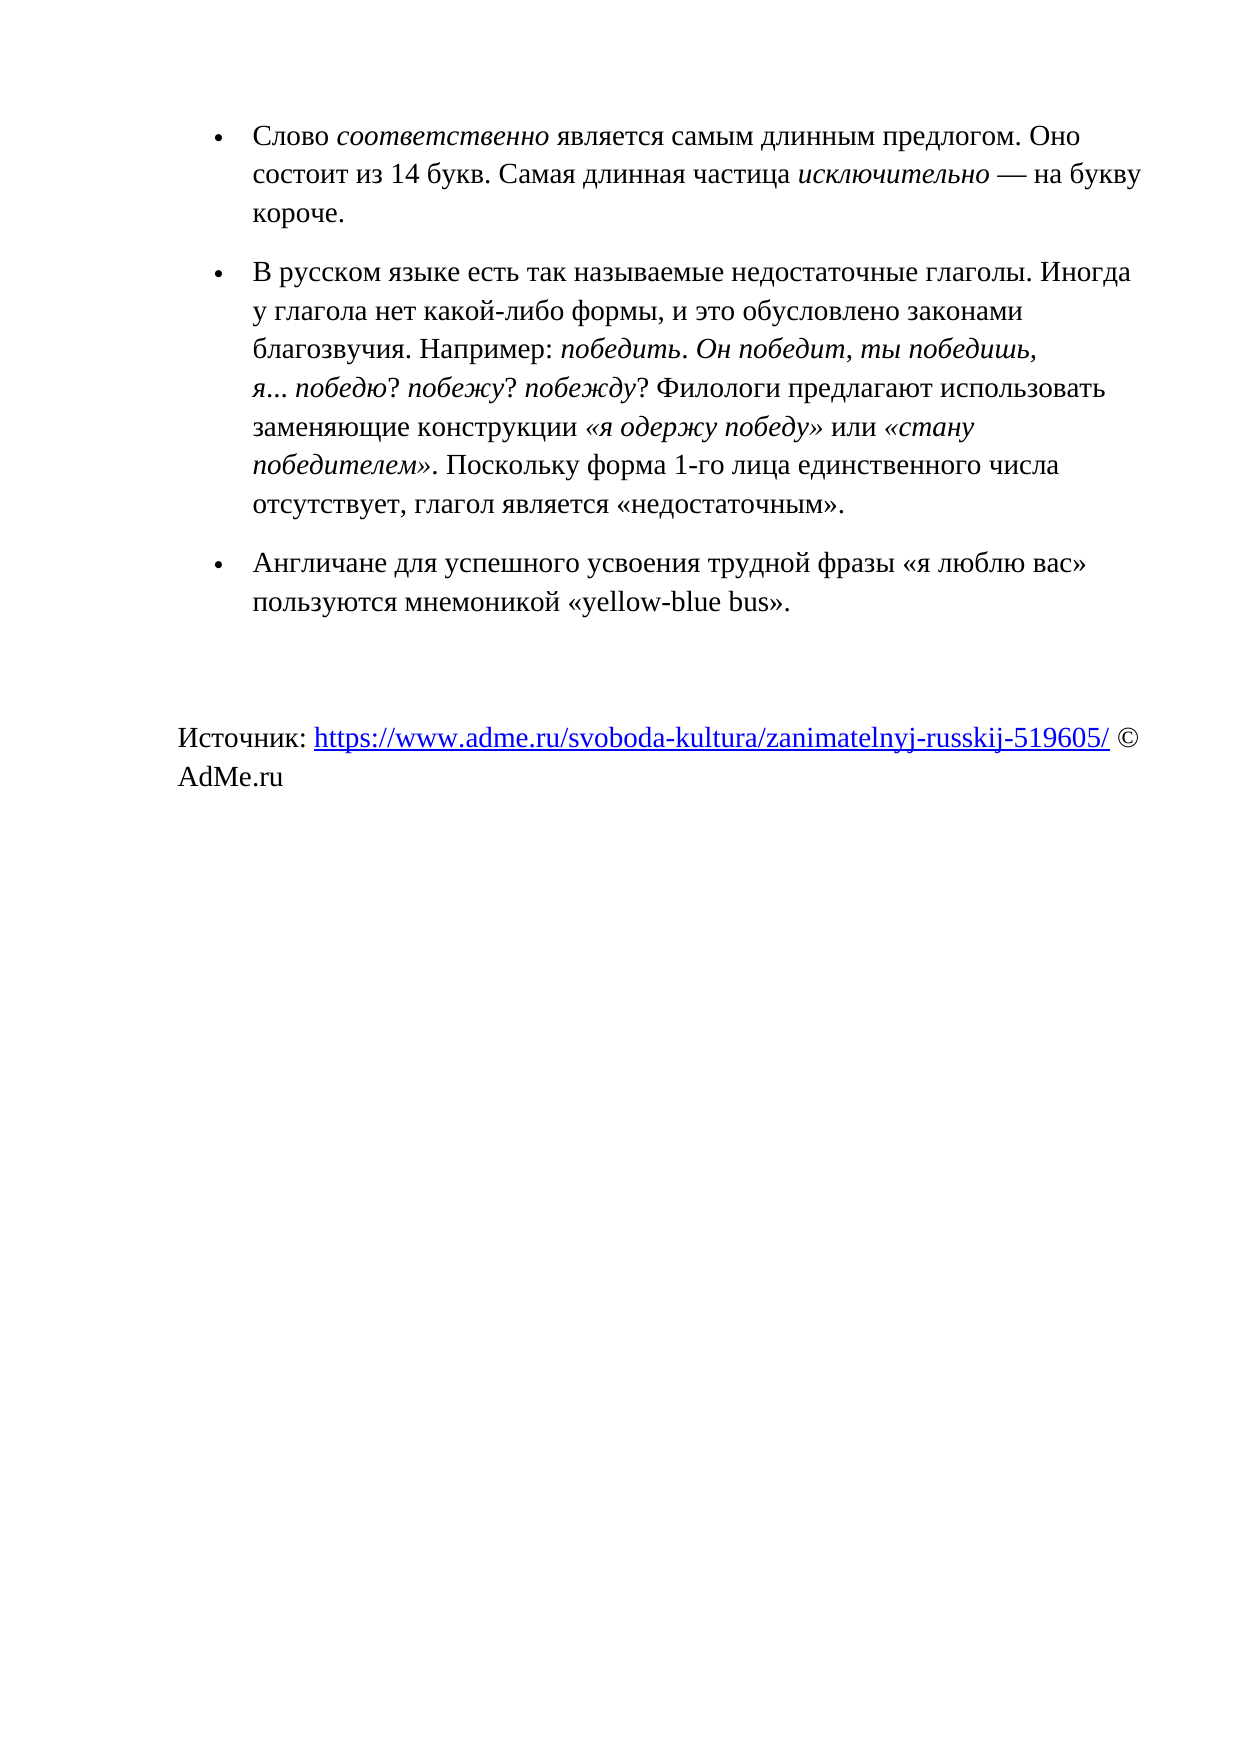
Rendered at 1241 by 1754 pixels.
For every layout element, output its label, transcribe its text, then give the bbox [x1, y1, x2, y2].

text Источник: https://www.adme.ru/svoboda-kultura/zanimatelnyj-russkij-519605/ © AdMe.ru [177, 643, 1152, 792]
list Англичане для успешного усвоения трудной фразы «я люблю вас» пользуются мнемоникой «yellow-blue bus». [215, 545, 1152, 617]
list Слово соответственно является самым длинным предлогом. Оно состоит из 14 букв. Самая длинная частица исключительно — на букву короче. [215, 118, 1152, 229]
list В русском языке есть так называемые недостаточные глаголы. Иногда у глагола нет какой-либо формы, и это обусловлено законами благозвучия. Например: победить. Он победит, ты победишь, я... победю? побежу? побежду? Филологи предлагают использовать заменяющие конструкции «я одержу победу» или «стану победителем». Поскольку форма 1-го лица единственного числа отсутствует, глагол является «недостаточным». [215, 254, 1152, 519]
